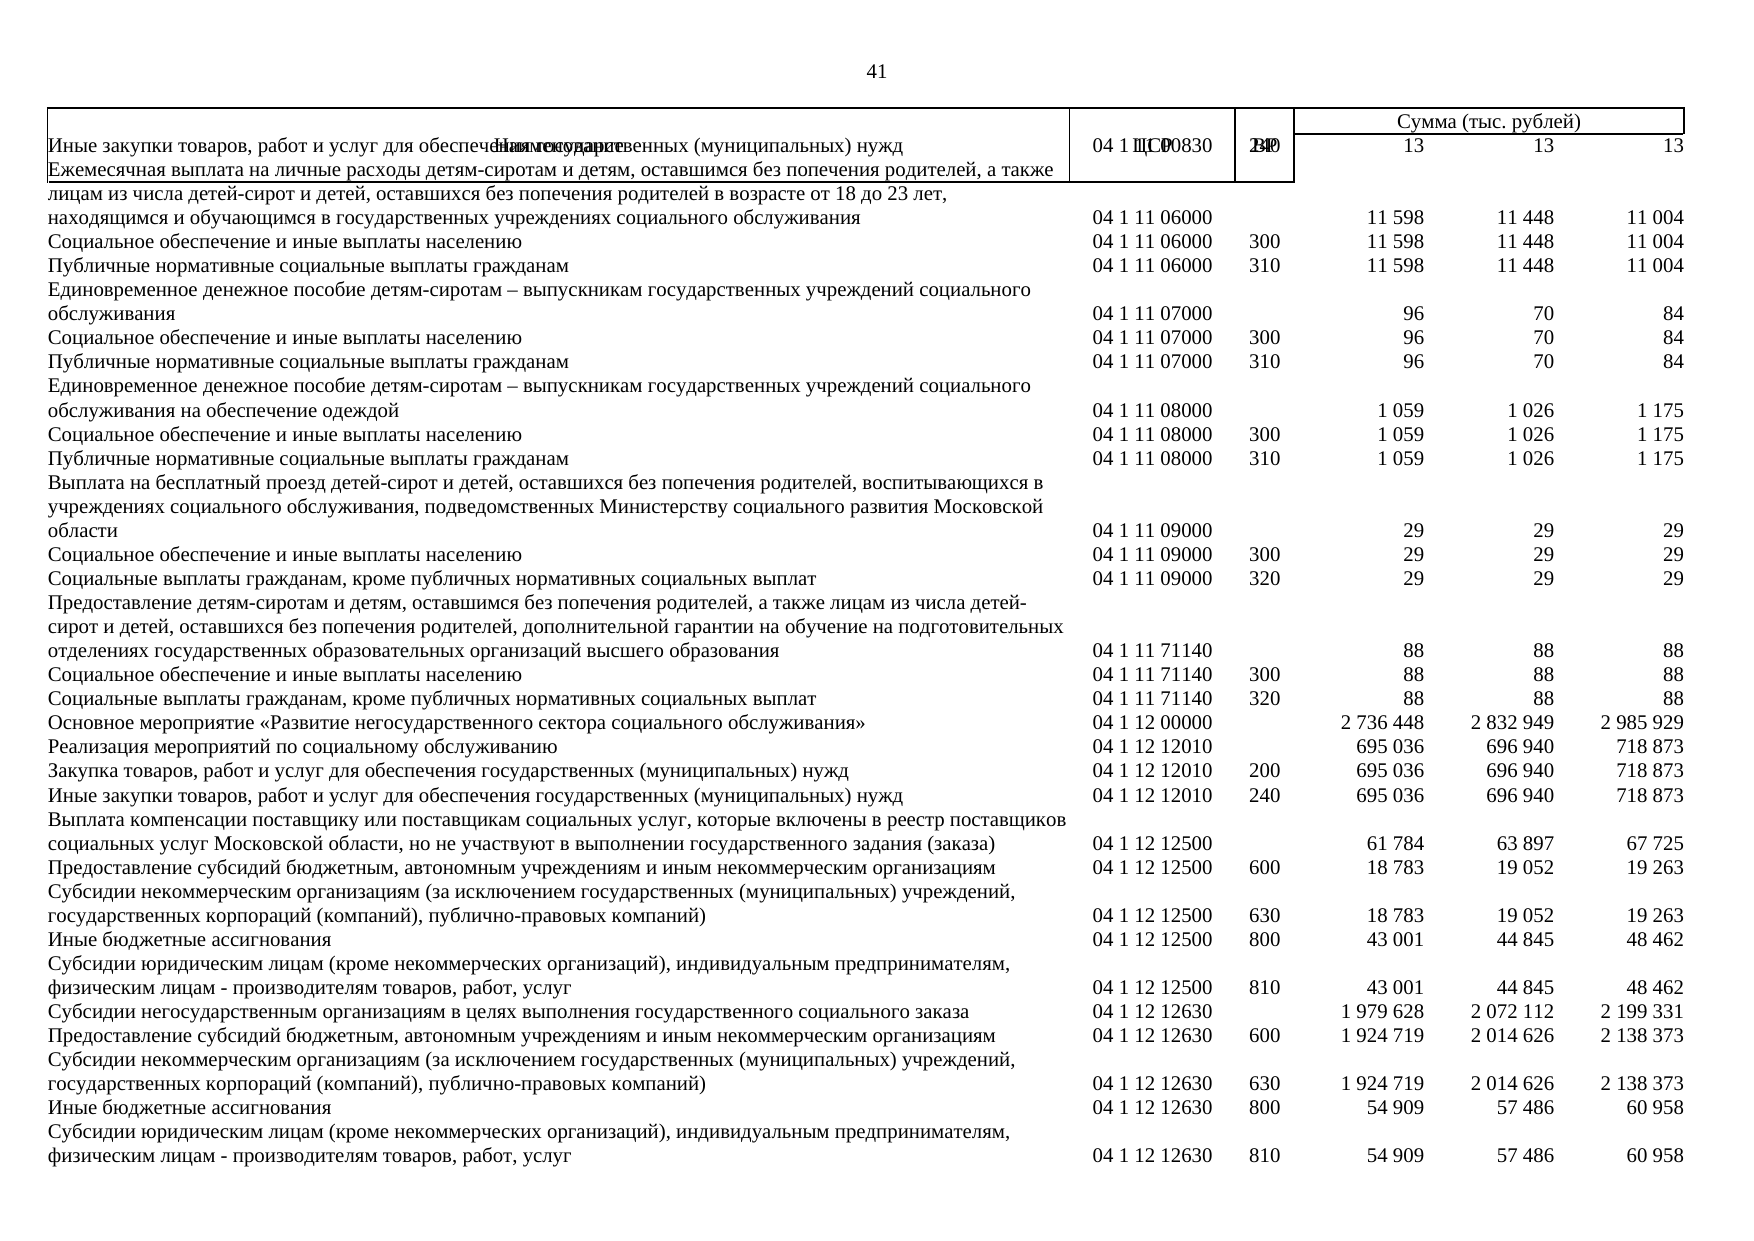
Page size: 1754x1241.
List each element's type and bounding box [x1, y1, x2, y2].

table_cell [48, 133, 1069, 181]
table_header [48, 109, 1069, 133]
table_header [1070, 109, 1234, 133]
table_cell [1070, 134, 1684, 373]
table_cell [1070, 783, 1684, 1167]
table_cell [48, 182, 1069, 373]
table_header [1236, 109, 1293, 133]
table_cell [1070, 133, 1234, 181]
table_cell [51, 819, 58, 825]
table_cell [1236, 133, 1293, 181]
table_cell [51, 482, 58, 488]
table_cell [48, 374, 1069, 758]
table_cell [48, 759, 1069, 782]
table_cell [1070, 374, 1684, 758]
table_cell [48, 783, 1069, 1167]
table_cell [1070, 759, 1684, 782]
table_header [1295, 109, 1683, 133]
